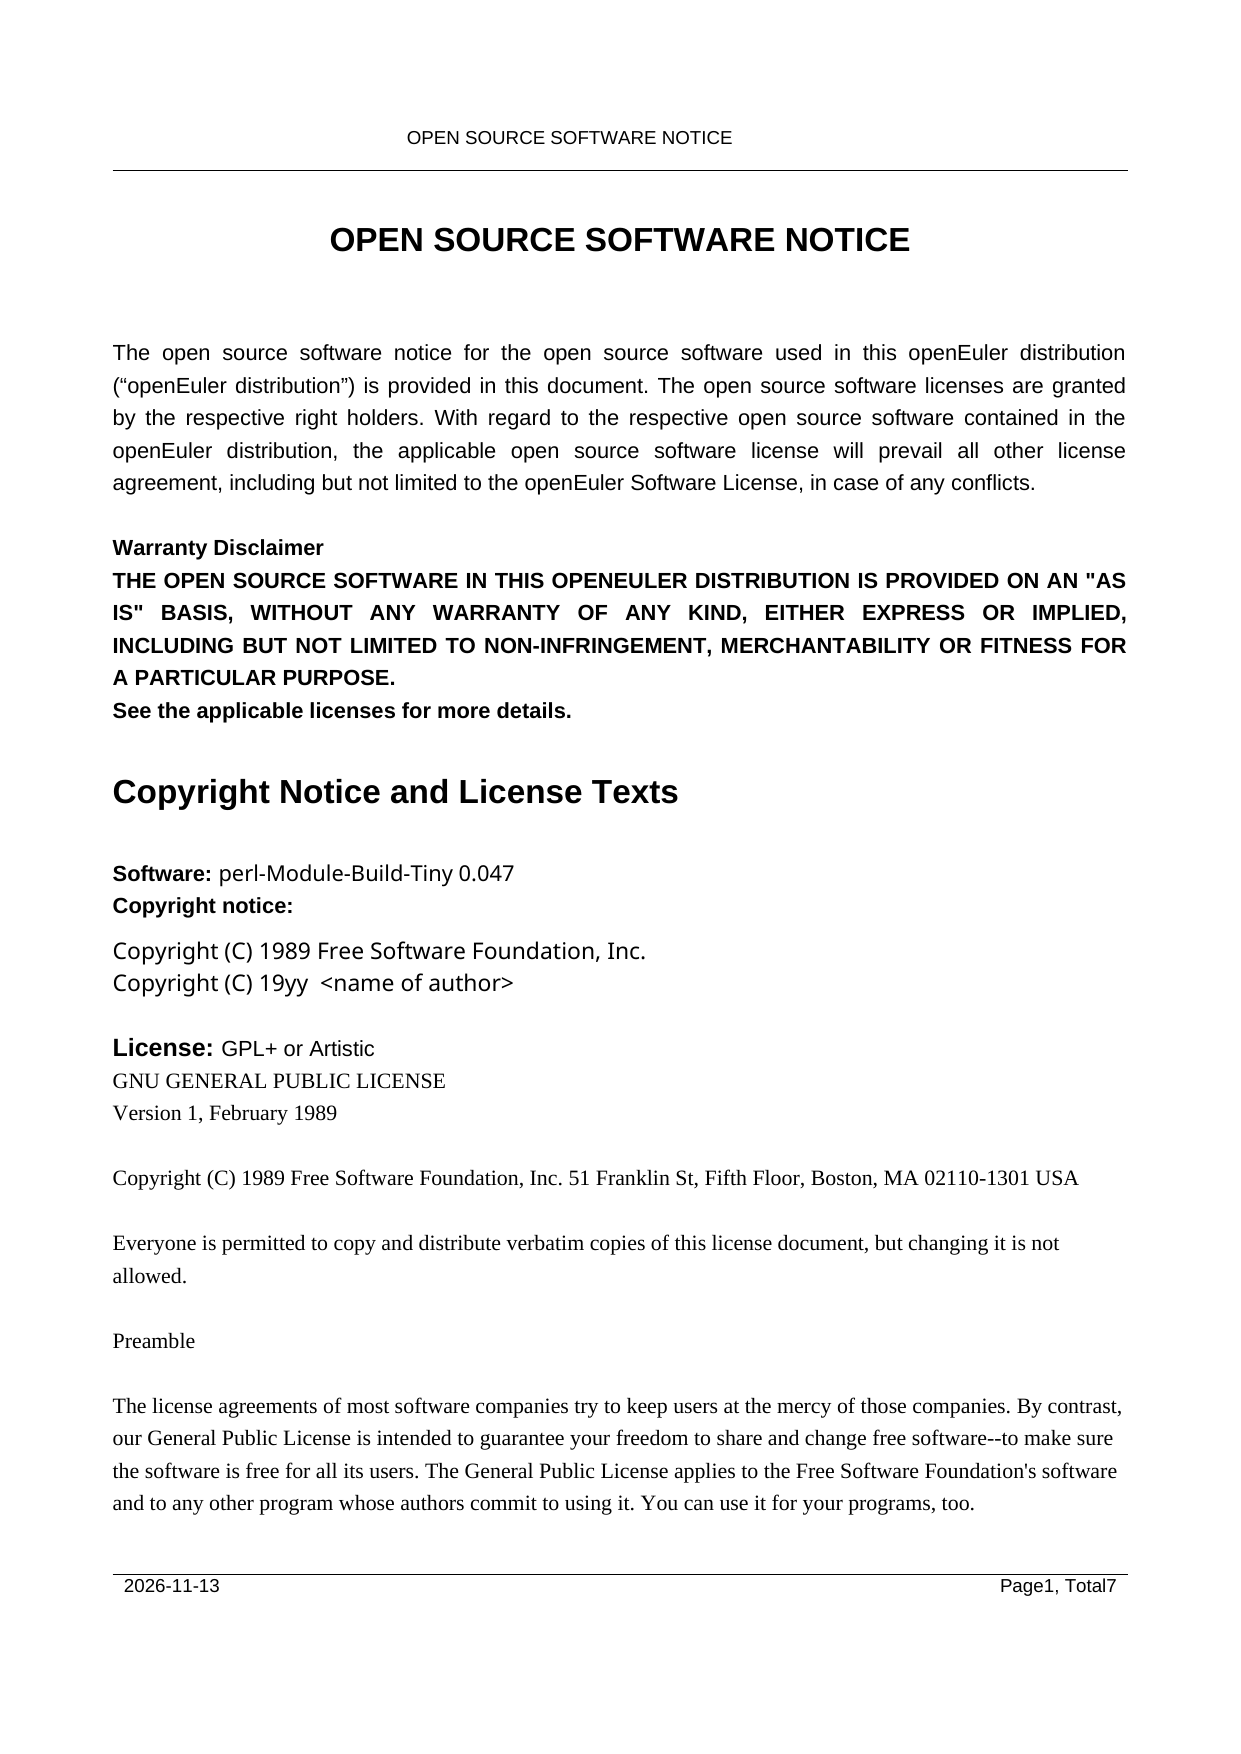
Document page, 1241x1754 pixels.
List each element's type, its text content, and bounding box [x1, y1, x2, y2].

text OPEN SOURCE SOFTWARE NOTICE [112, 206, 1128, 271]
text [112, 1064, 1128, 1519]
text Copyright notice: [112, 889, 1128, 921]
text THE OPEN SOURCE SOFTWARE IN THIS OPENEULER DISTRIBUTION IS PROVIDED ON AN "AS IS" BASIS, WITHOUT ANY WARRANTY OF ANY KIND, EITHER EXPRESS OR IMPLIED, INCLUDING BUT NOT LIMITED TO NON-INFRINGEMENT, MERCHANTABILITY OR FITNESS FOR A PARTICULAR PURPOSE. See the applicable licenses for more details. [112, 564, 1128, 726]
title Software: perl-Module-Build-Tiny 0.047 [112, 856, 1128, 889]
text Warranty Disclaimer [112, 531, 1128, 564]
text License: GPL+ or Artistic [112, 1031, 1128, 1064]
text Copyright Notice and License Texts [112, 759, 1128, 824]
text The open source software notice for the open source software used in this openEuler distribution (“openEuler distribution”) is provided in this document. The open source software licenses are granted by the respective right holders. With regard to the respective open source software contained in the openEuler distribution, the applicable open source software license will prevail all other license agreement, including but not limited to the openEuler Software License, in case of any conflicts. [112, 336, 1128, 499]
text Copyright (C) 1989 Free Software Foundation, Inc. Copyright (C) 19yy <name of author> [112, 934, 1128, 1031]
